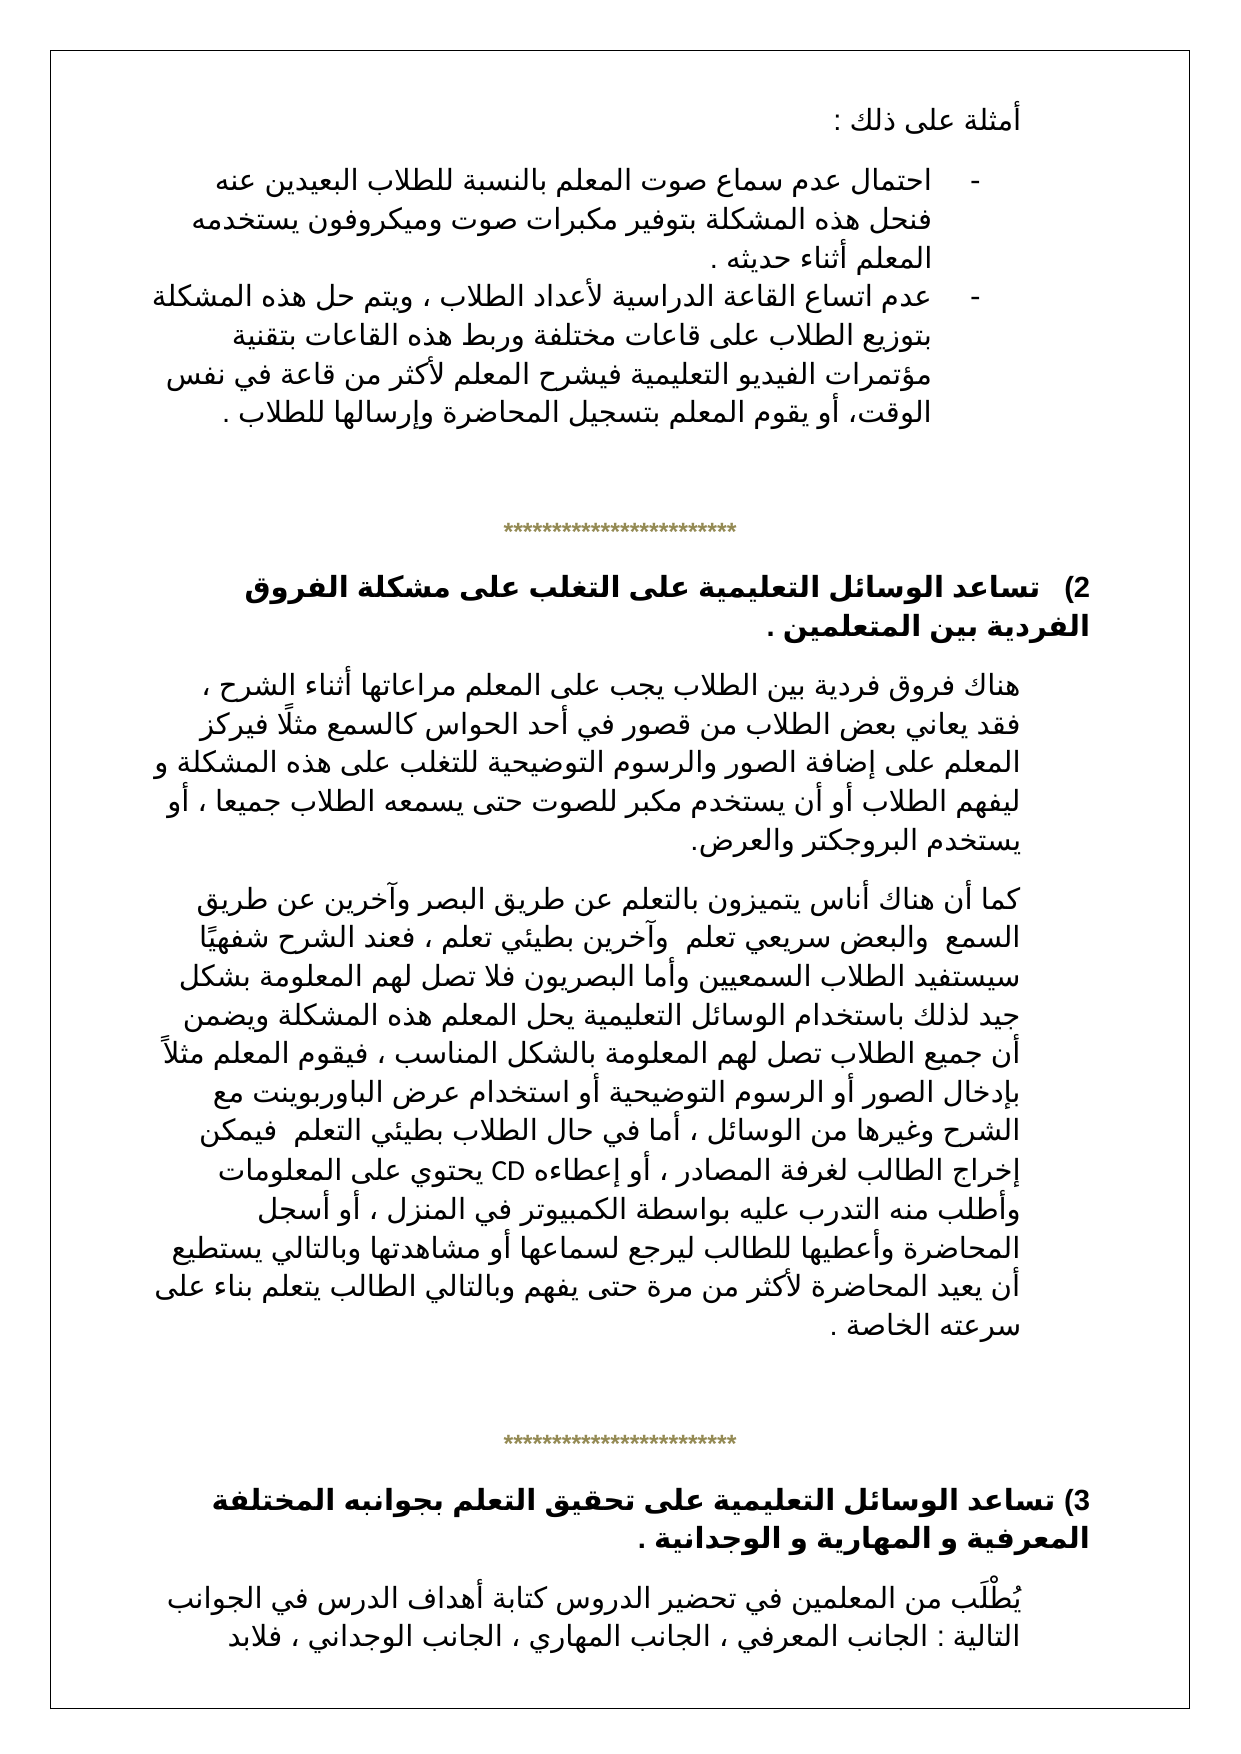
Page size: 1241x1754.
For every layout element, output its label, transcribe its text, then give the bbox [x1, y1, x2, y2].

text هناك فروق فردية بين الطلاب يجب على المعلم مراعاتها أثناء الشرح ، فقد يعاني بعض الطلاب من قصور في أحد الحواس كالسمع مثلًا فيركز المعلم على إضافة الصور والرسوم التوضيحية للتغلب على هذه المشكلة و ليفهم الطلاب أو أن يستخدم مكبر للصوت حتى يسمعه الطلاب جميعا ، أو يستخدم البروجكتر والعرض. [150, 668, 1021, 856]
text ************************ [150, 1429, 1090, 1458]
text 2) تساعد الوسائل التعليمية على التغلب على مشكلة الفروق الفردية بين المتعلمين . [150, 571, 1090, 643]
list عدم اتساع القاعة الدراسية لأعداد الطلاب ، ويتم حل هذه المشكلة بتوزيع الطلاب على قاعات مختلفة وربط هذه القاعات بتقنية مؤتمرات الفيديو التعليمية فيشرح المعلم لأكثر من قاعة في نفس الوقت، أو يقوم المعلم بتسجيل المحاضرة وإرسالها للطلاب . [150, 279, 970, 429]
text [150, 1581, 1021, 1653]
text كما أن هناك أناس يتميزون بالتعلم عن طريق البصر وآخرين عن طريق السمع والبعض سريعي تعلم وآخرين بطيئي تعلم ، فعند الشرح شفهيًا سيستفيد الطلاب السمعيين وأما البصريون فلا تصل لهم المعلومة بشكل جيد لذلك باستخدام الوسائل التعليمية يحل المعلم هذه المشكلة ويضمن أن جميع الطلاب تصل لهم المعلومة بالشكل المناسب ، فيقوم المعلم مثلاً بإدخال الصور أو الرسوم التوضيحية أو استخدام عرض الباوربوينت مع الشرح وغيرها من الوسائل ، أما في حال الطلاب بطيئي التعلم فيمكن إخراج الطالب لغرفة المصادر ، أو إعطاءه CD يحتوي على المعلومات وأطلب منه التدرب عليه بواسطة الكمبيوتر في المنزل ، أو أسجل المحاضرة وأعطيها للطالب ليرجع لسماعها أو مشاهدتها وبالتالي يستطيع أن يعيد المحاضرة لأكثر من مرة حتى يفهم وبالتالي الطالب يتعلم بناء على سرعته الخاصة . [150, 882, 1021, 1342]
text ************************ [150, 517, 1090, 545]
text 3) تساعد الوسائل التعليمية على تحقيق التعلم بجوانبه المختلفة المعرفية و المهارية و الوجدانية . [150, 1483, 1090, 1555]
list احتمال عدم سماع صوت المعلم بالنسبة للطلاب البعيدين عنه فنحل هذه المشكلة بتوفير مكبرات صوت وميكروفون يستخدمه المعلم أثناء حديثه . [150, 163, 970, 274]
text أمثلة على ذلك : [150, 103, 1021, 137]
